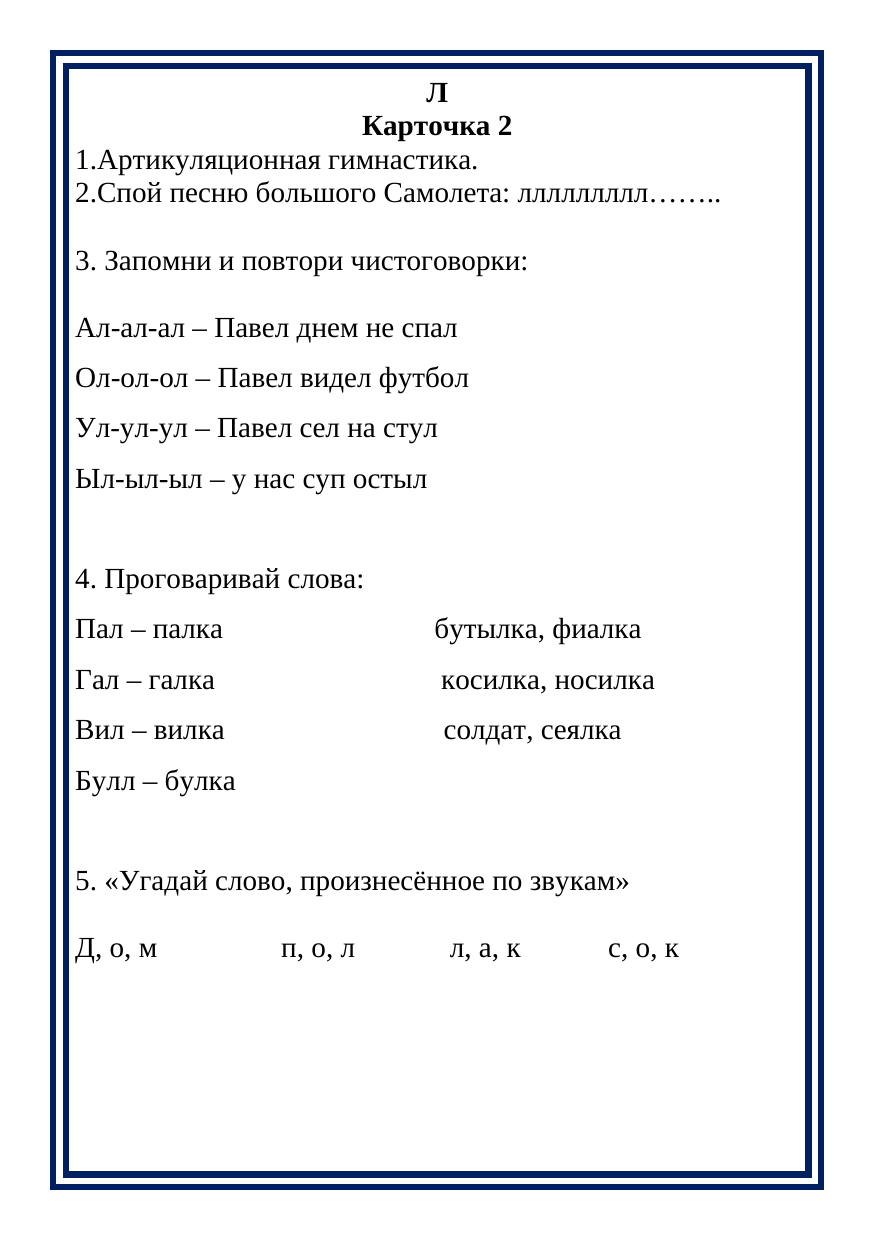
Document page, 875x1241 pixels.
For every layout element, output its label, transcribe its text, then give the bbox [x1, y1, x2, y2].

text 5. «Угадай слово, произнесённое по звукам» [75, 863, 799, 897]
text 2.Спой песню большого Самолета: ллллллллл…….. [75, 176, 799, 209]
text Карточка 2 [75, 108, 799, 142]
text Гал – галка косилка, носилка [75, 662, 799, 696]
text Вил – вилка солдат, сеялка [75, 712, 799, 746]
text Ал-ал-ал – Павел днем не спал [75, 310, 799, 343]
text 4. Проговаривай слова: [75, 561, 799, 595]
text 1.Артикуляционная гимнастика. [75, 142, 799, 176]
text Ыл-ыл-ыл – у нас суп остыл [75, 461, 799, 494]
text Л [75, 75, 799, 108]
text Булл – булка [75, 763, 799, 796]
text Пал – палка бутылка, фиалка [75, 612, 799, 645]
text Ол-ол-ол – Павел видел футбол [75, 360, 799, 394]
text Ул-ул-ул – Павел сел на стул [75, 410, 799, 444]
text Д, о, м п, о, л л, а, к с, о, к [75, 930, 799, 964]
text 3. Запомни и повтори чистоговорки: [75, 243, 799, 276]
